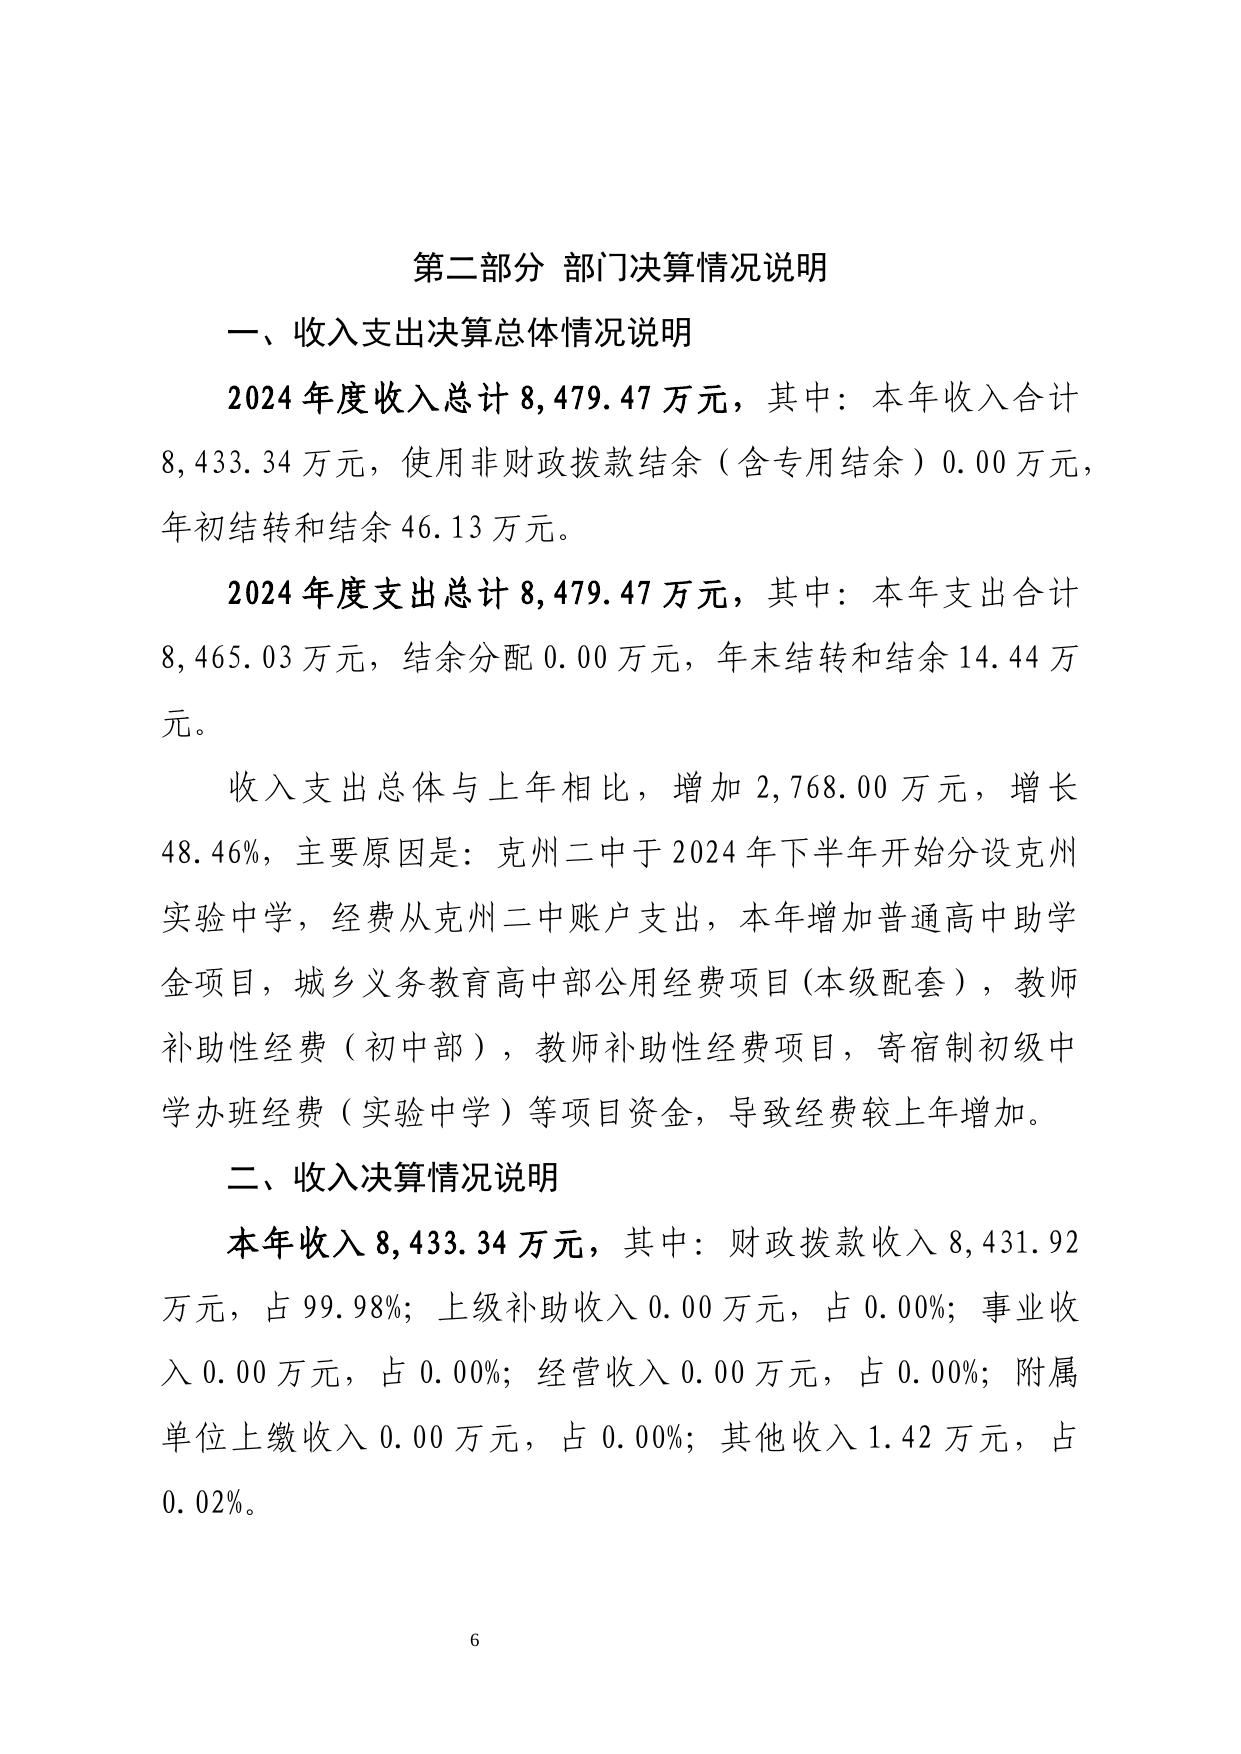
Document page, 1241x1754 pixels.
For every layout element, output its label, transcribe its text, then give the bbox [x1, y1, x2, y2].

text 2024年度收入总计8,479.47万元，其中：本年收入合计8,433.34万元，使用非财政拨款结余（含专用结余）0.00万元，年初结转和结余46.13万元。 [159, 363, 1081, 558]
text 本年收入8,433.34万元，其中：财政拨款收入8,431.92万元，占99.98%；上级补助收入0.00万元，占0.00%；事业收入0.00万元，占0.00%；经营收入0.00万元，占0.00%；附属单位上缴收入0.00万元，占0.00%；其他收入1.42万元，占0.02%。 [159, 1208, 1081, 1533]
text 2024年度支出总计8,479.47万元，其中：本年支出合计8,465.03万元，结余分配0.00万元，年末结转和结余14.44万元。 [159, 558, 1081, 753]
text 二、收入决算情况说明 [159, 1143, 1081, 1208]
text 第二部分 部门决算情况说明 [159, 233, 1081, 298]
text 一、收入支出决算总体情况说明 [159, 298, 1081, 363]
text 收入支出总体与上年相比，增加2,768.00万元，增长48.46%，主要原因是：克州二中于2024年下半年开始分设克州实验中学，经费从克州二中账户支出，本年增加普通高中助学金项目，城乡义务教育高中部公用经费项目(本级配套），教师补助性经费（初中部），教师补助性经费项目，寄宿制初级中学办班经费（实验中学）等项目资金，导致经费较上年增加。 [159, 753, 1081, 1143]
